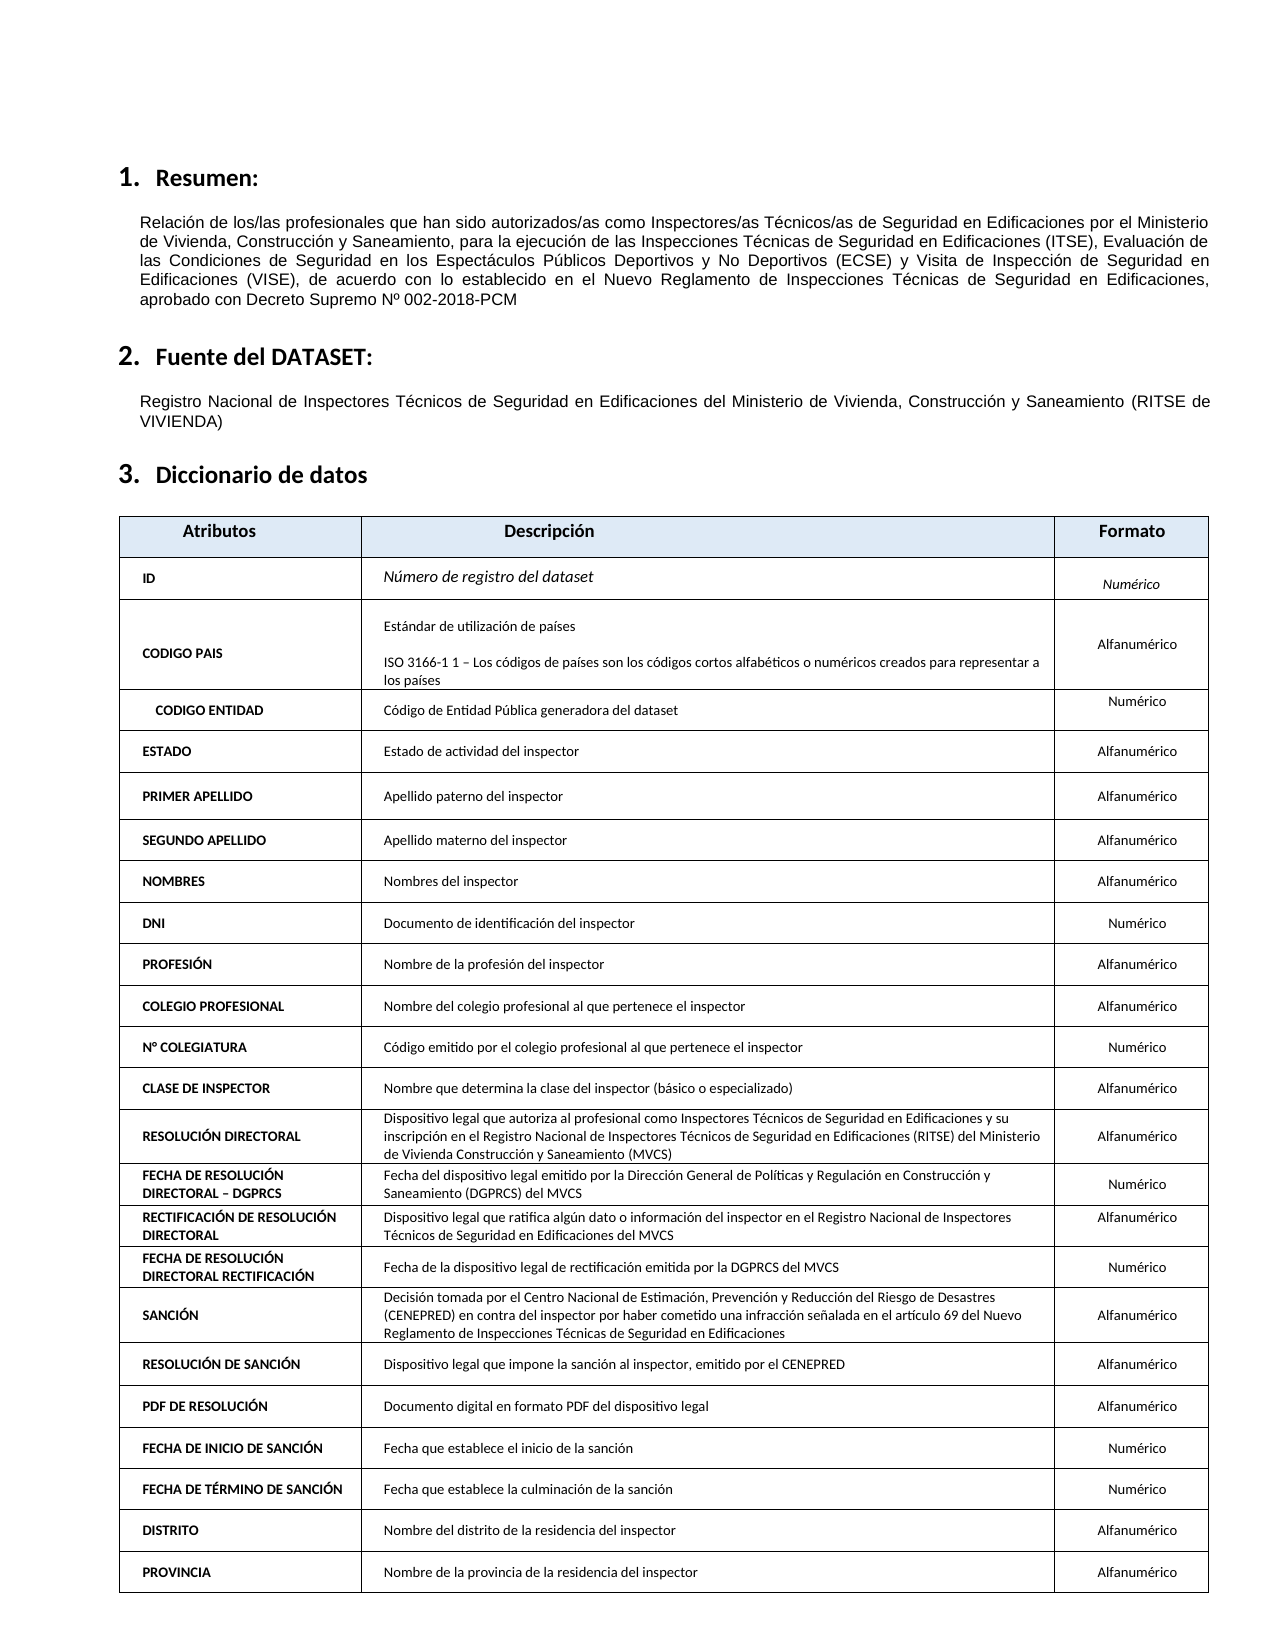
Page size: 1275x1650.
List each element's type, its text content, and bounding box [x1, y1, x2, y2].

table_cell Numérico [1055, 1247, 1208, 1287]
table_cell FECHA DE INICIO DE SANCIÓN [120, 1428, 361, 1468]
table_cell Numérico [1055, 1469, 1208, 1509]
table_cell Numérico [1055, 1428, 1208, 1468]
table_cell Documento de identificación del inspector [362, 903, 1054, 943]
table_cell Fecha que establece el inicio de la sanción [362, 1428, 1054, 1468]
table_cell Alfanumérico [1055, 1386, 1208, 1427]
table_cell NOMBRES [120, 861, 361, 902]
table_cell RESOLUCIÓN DE SANCIÓN [120, 1343, 361, 1385]
subtitle Fuente del DATASET: [118, 337, 1210, 373]
table_cell Alfanumérico [1055, 944, 1208, 984]
table_cell FECHA DE RESOLUCIÓN DIRECTORAL – DGPRCS [120, 1164, 361, 1204]
table_cell Número de registro del dataset [362, 558, 1054, 598]
table_cell N° COLEGIATURA [120, 1027, 361, 1067]
table_cell Numérico [1055, 1027, 1208, 1067]
text Relación de los/las profesionales que han sido autorizados/as como Inspectores/as Técnicos/as de Seguridad en Edificaciones por el Ministerio de Vivienda, Construcción y Saneamiento, para la ejecución de las Inspecciones Técnicas de Seguridad en Edificaciones (ITSE), Evaluación de las Condiciones de Seguridad en los Espectáculos Públicos Deportivos y No Deportivos (ECSE) y Visita de Inspección de Seguridad en Edificaciones (VISE), de acuerdo con lo establecido en el Nuevo Reglamento de Inspecciones Técnicas de Seguridad en Edificaciones, aprobado con Decreto Supremo Nº 002-2018-PCM [139, 213, 1210, 308]
table_cell Apellido materno del inspector [362, 820, 1054, 860]
table_cell ID [120, 558, 361, 598]
table_cell Alfanumérico [1055, 820, 1208, 860]
table_cell PDF DE RESOLUCIÓN [120, 1386, 361, 1427]
table_cell Nombre del distrito de la residencia del inspector [362, 1510, 1054, 1551]
table_cell Alfanumérico [1055, 773, 1208, 819]
table_cell Nombre del colegio profesional al que pertenece el inspector [362, 986, 1054, 1026]
table_cell Apellido paterno del inspector [362, 773, 1054, 819]
table_cell Estado de actividad del inspector [362, 731, 1054, 772]
table_cell RESOLUCIÓN DIRECTORAL [120, 1110, 361, 1163]
table_cell PROVINCIA [120, 1552, 361, 1592]
table_cell Numérico [1055, 1164, 1208, 1204]
table_cell Decisión tomada por el Centro Nacional de Estimación, Prevención y Reducción del Riesgo de Desastres (CENEPRED) en contra del inspector por haber cometido una infracción señalada en el artículo 69 del Nuevo Reglamento de Inspecciones Técnicas de Seguridad en Edificaciones [362, 1288, 1054, 1342]
table_cell Documento digital en formato PDF del dispositivo legal [362, 1386, 1054, 1427]
table_cell Alfanumérico [1055, 1288, 1208, 1342]
table_cell Alfanumérico [1055, 1206, 1208, 1246]
table_cell Alfanumérico [1055, 600, 1208, 689]
table_cell Dispositivo legal que impone la sanción al inspector, emitido por el CENEPRED [362, 1343, 1054, 1385]
table_cell SANCIÓN [120, 1288, 361, 1342]
table_header Descripción [362, 517, 1054, 557]
subtitle Resumen: [118, 158, 1210, 193]
table_cell DISTRITO [120, 1510, 361, 1551]
table_cell CLASE DE INSPECTOR [120, 1068, 361, 1108]
table_cell Numérico [1055, 558, 1208, 598]
table_cell Código emitido por el colegio profesional al que pertenece el inspector [362, 1027, 1054, 1067]
table_cell Numérico [1055, 690, 1208, 730]
table_cell COLEGIO PROFESIONAL [120, 986, 361, 1026]
list Diccionario de datos [118, 455, 1210, 490]
table_cell RECTIFICACIÓN DE RESOLUCIÓN DIRECTORAL [120, 1206, 361, 1246]
table_cell Fecha del dispositivo legal emitido por la Dirección General de Políticas y Regulación en Construcción y Saneamiento (DGPRCS) del MVCS [362, 1164, 1054, 1204]
table_cell PRIMER APELLIDO [120, 773, 361, 819]
table_cell Alfanumérico [1055, 986, 1208, 1026]
table_cell Nombre de la profesión del inspector [362, 944, 1054, 984]
table_cell Numérico [1055, 903, 1208, 943]
table_cell Alfanumérico [1055, 1110, 1208, 1163]
table_cell Estándar de utilización de países ISO 3166-1 1 – Los códigos de países son los códigos cortos alfabéticos o numéricos creados para representar a los países [362, 600, 1054, 689]
table_cell PROFESIÓN [120, 944, 361, 984]
table_cell Alfanumérico [1055, 1510, 1208, 1551]
table_cell Nombre que determina la clase del inspector (básico o especializado) [362, 1068, 1054, 1108]
table_cell Nombres del inspector [362, 861, 1054, 902]
table_cell FECHA DE RESOLUCIÓN DIRECTORAL RECTIFICACIÓN [120, 1247, 361, 1287]
table_cell Alfanumérico [1055, 1343, 1208, 1385]
text Registro Nacional de Inspectores Técnicos de Seguridad en Edificaciones del Ministerio de Vivienda, Construcción y Saneamiento (RITSE de VIVIENDA) [139, 392, 1210, 431]
table_cell Fecha que establece la culminación de la sanción [362, 1469, 1054, 1509]
table_cell Alfanumérico [1055, 1552, 1208, 1592]
table_cell Dispositivo legal que ratifica algún dato o información del inspector en el Registro Nacional de Inspectores Técnicos de Seguridad en Edificaciones del MVCS [362, 1206, 1054, 1246]
table_cell Alfanumérico [1055, 861, 1208, 902]
table_cell Alfanumérico [1055, 1068, 1208, 1108]
table_cell Fecha de la dispositivo legal de rectificación emitida por la DGPRCS del MVCS [362, 1247, 1054, 1287]
table_header Atributos [120, 517, 361, 557]
table_cell CODIGO ENTIDAD [120, 690, 361, 730]
table_cell Dispositivo legal que autoriza al profesional como Inspectores Técnicos de Seguridad en Edificaciones y su inscripción en el Registro Nacional de Inspectores Técnicos de Seguridad en Edificaciones (RITSE) del Ministerio de Vivienda Construcción y Saneamiento (MVCS) [362, 1110, 1054, 1163]
table_cell Código de Entidad Pública generadora del dataset [362, 690, 1054, 730]
table_header Formato [1055, 517, 1208, 557]
table_cell SEGUNDO APELLIDO [120, 820, 361, 860]
table_cell Nombre de la provincia de la residencia del inspector [362, 1552, 1054, 1592]
table_cell FECHA DE TÉRMINO DE SANCIÓN [120, 1469, 361, 1509]
table_cell Alfanumérico [1055, 731, 1208, 772]
table_cell ESTADO [120, 731, 361, 772]
table_cell DNI [120, 903, 361, 943]
table_cell CODIGO PAIS [120, 600, 361, 689]
